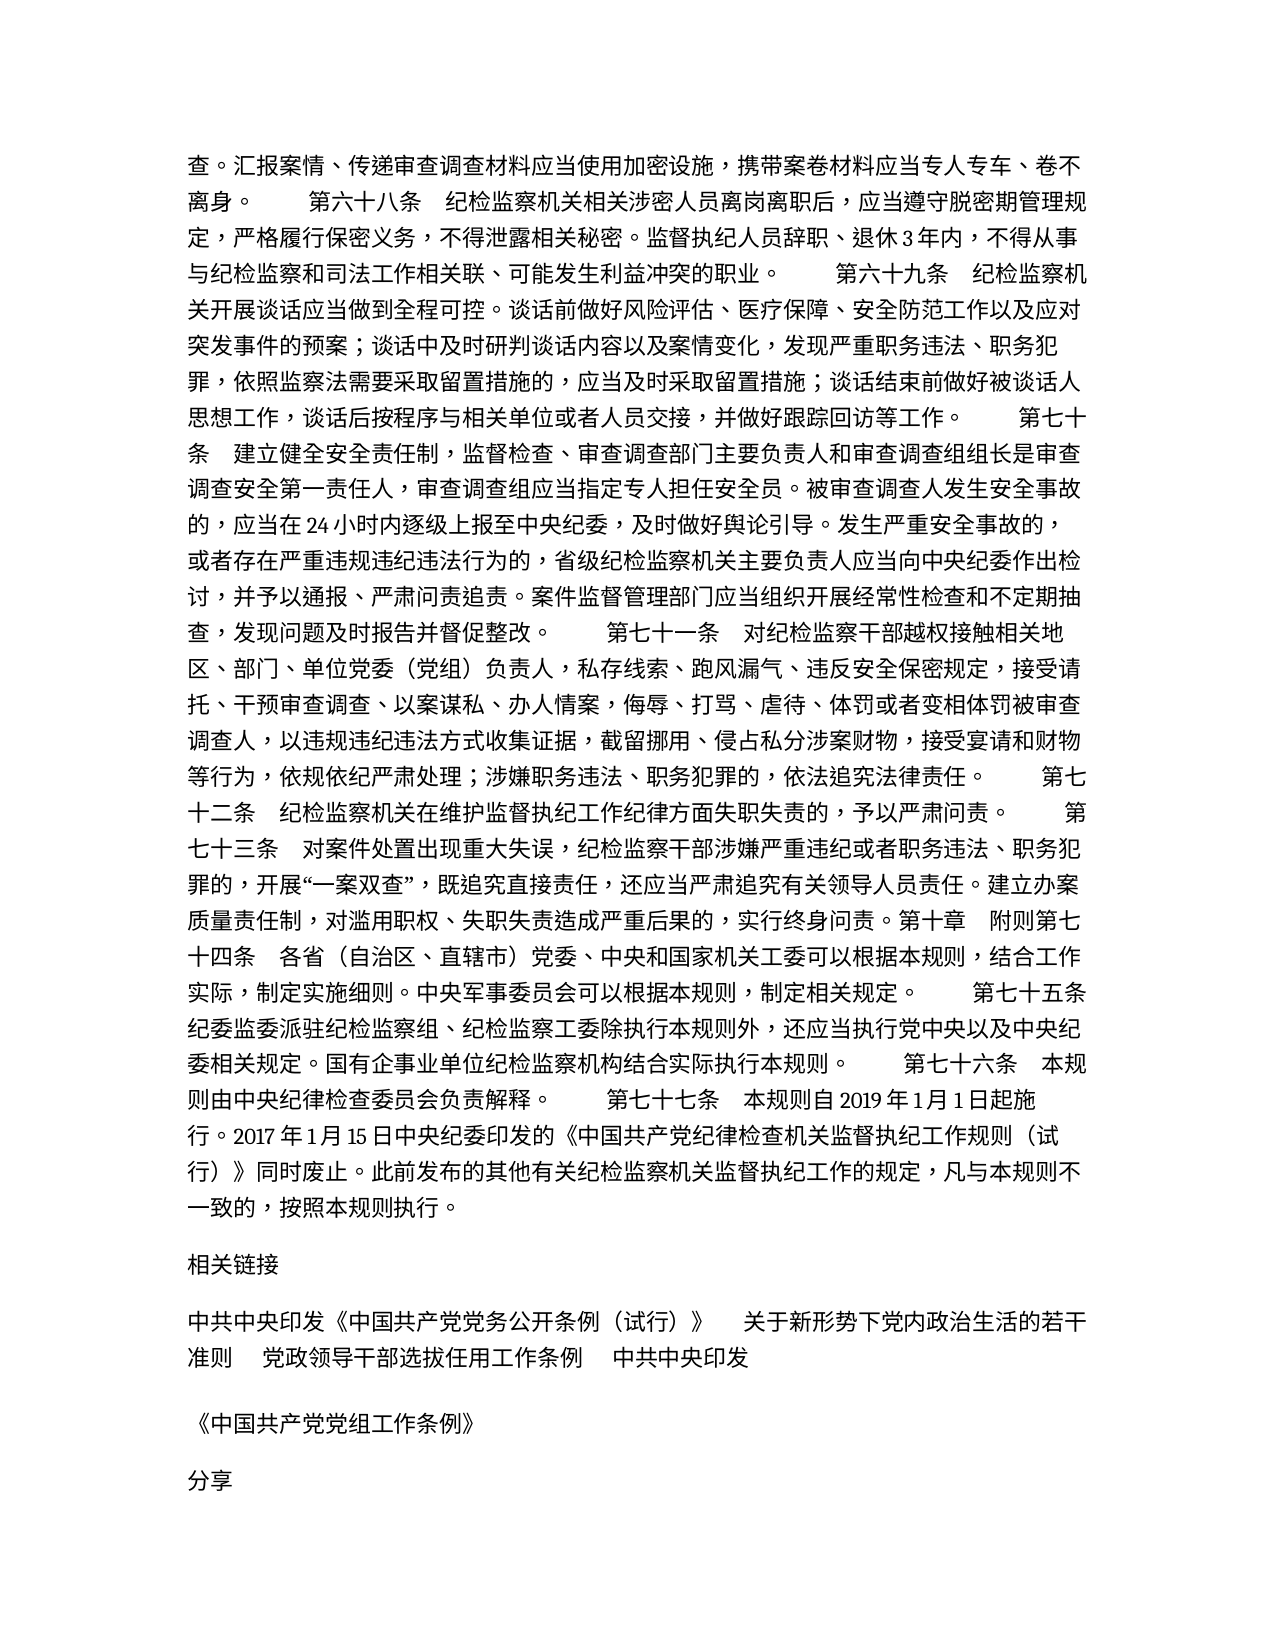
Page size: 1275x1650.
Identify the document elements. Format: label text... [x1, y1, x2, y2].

text 中共中央印发《中国共产党党务公开条例（试行）》 关于新形势下党内政治生活的若干准则 党政领导干部选拔任用工作条例 中共中央印发 《中国共产党党组工作条例》 [187, 1306, 1087, 1439]
text 相关链接 [187, 1249, 1087, 1280]
text 分享 [187, 1464, 1087, 1496]
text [187, 150, 1087, 1223]
